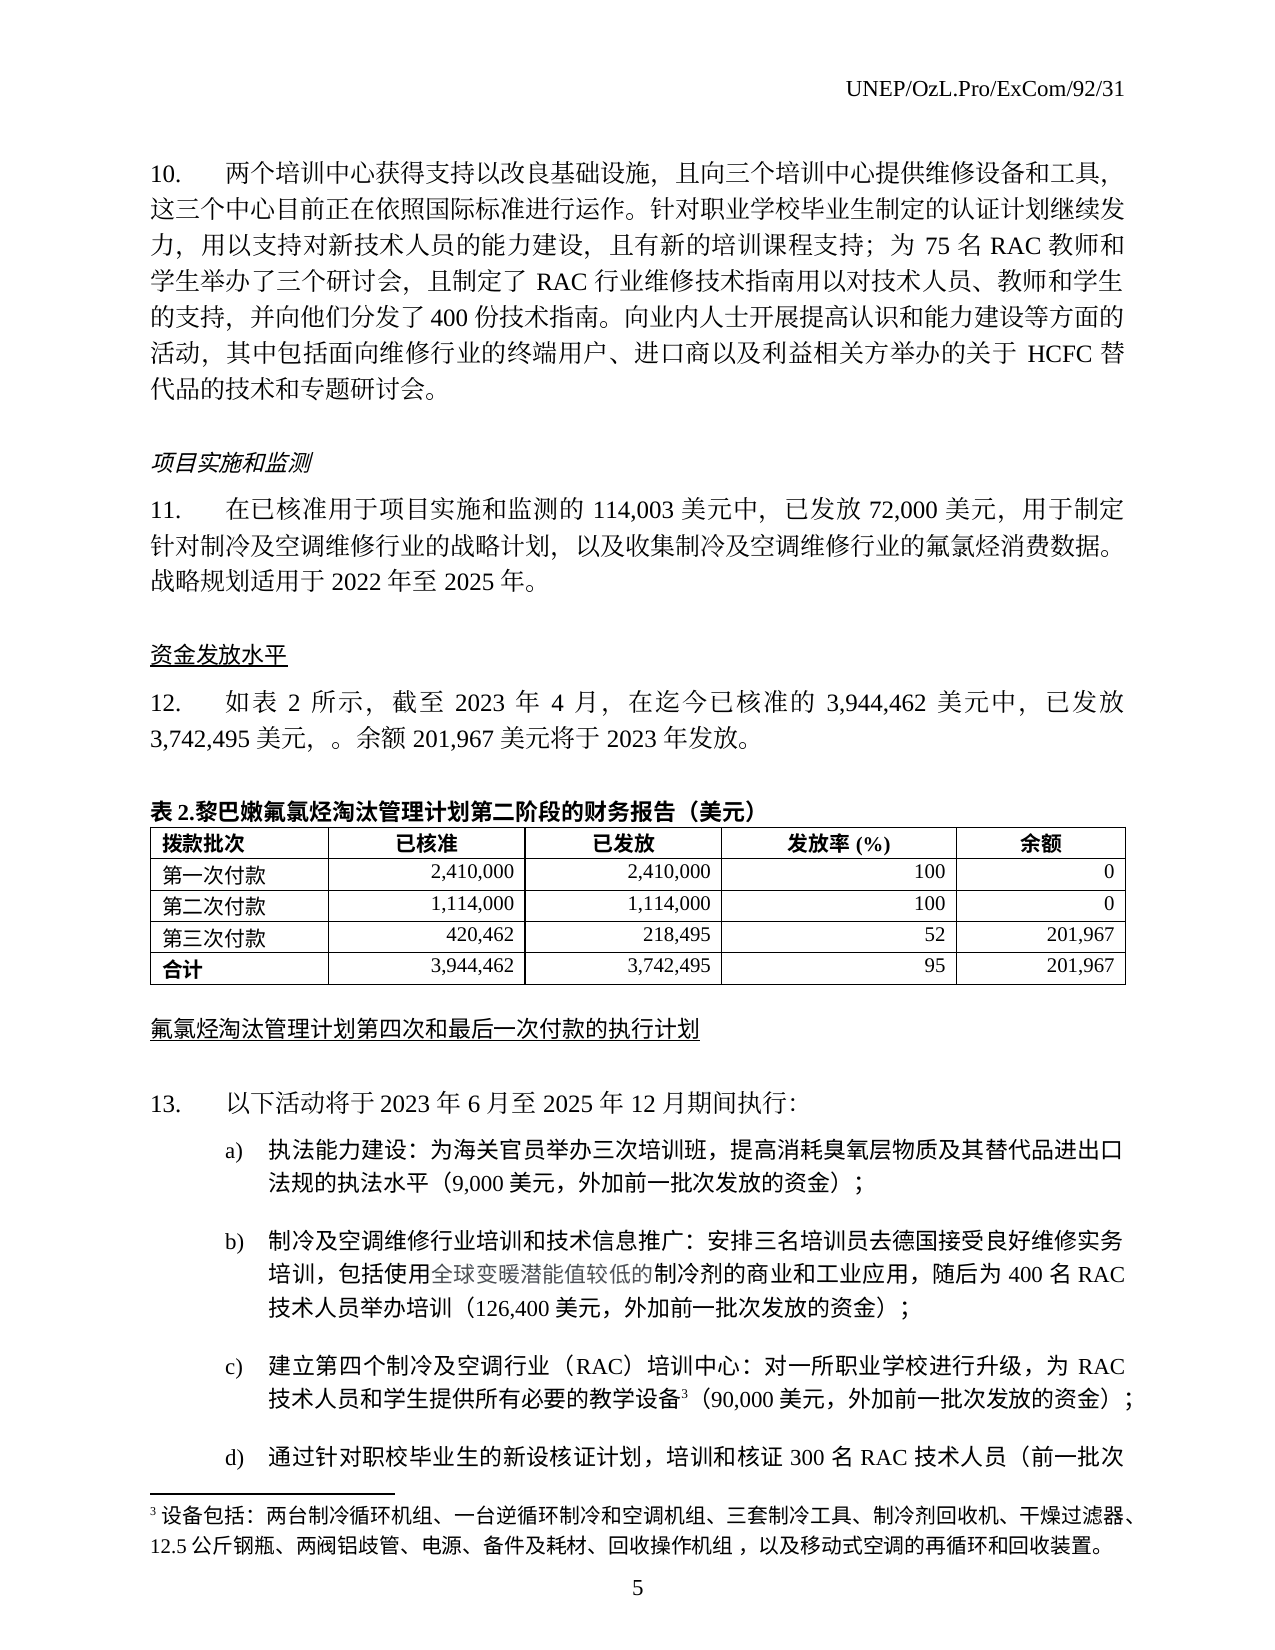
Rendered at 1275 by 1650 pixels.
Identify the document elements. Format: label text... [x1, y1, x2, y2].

table_cell 0 [957, 859, 1125, 889]
table_cell 100 [722, 891, 956, 921]
table_cell 3,944,462 [329, 953, 524, 984]
text 项目实施和监测 [150, 444, 1125, 478]
subtitle 建立第四个制冷及空调行业（RAC）培训中心：对一所职业学校进行升级，为 RAC 技术人员和学生提供所有必要的教学设备（90,000 美元，外加前一批次发放的资金）； [225, 1348, 1125, 1414]
subtitle 两个培训中心获得支持以改良基础设施，且向三个培训中心提供维修设备和工具，这三个中心目前正在依照国际标准进行运作。针对职业学校毕业生制定的认证计划继续发力，用以支持对新技术人员的能力建设，且有新的培训课程支持；为 75 名 RAC 教师和学生举办了三个研讨会，且制定了 RAC 行业维修技术指南用以对技术人员、教师和学生的支持，并向他们分发了400 份技术指南。向业内人士开展提高认识和能力建设等方面的活动，其中包括面向维修行业的终端用户、进口商以及利益相关方举办的关于 HCFC 替代品的技术和专题研讨会。 [150, 154, 1125, 406]
table_cell 合计 [151, 953, 328, 984]
table_cell 2,410,000 [526, 859, 721, 889]
table_cell 第三次付款 [151, 922, 328, 952]
subtitle 执法能力建设：为海关官员举办三次培训班，提高消耗臭氧层物质及其替代品进出口法规的执法水平（9,000 美元，外加前一批次发放的资金）； [225, 1132, 1125, 1198]
table_cell 1,114,000 [526, 891, 721, 921]
table_header 拨款批次 [151, 828, 328, 858]
subtitle 在已核准用于项目实施和监测的 114,003 美元中，已发放 72,000 美元，用于制定针对制冷及空调维修行业的战略计划，以及收集制冷及空调维修行业的氟氯烃消费数据。战略规划适用于 2022 年至 2025 年。 [150, 490, 1125, 598]
table_header 余额 [957, 828, 1125, 858]
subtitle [225, 1439, 1125, 1472]
subtitle 如表 2 所示，截至 2023 年 4 月，在迄今已核准的 3,944,462 美元中，已发放 3,742,495 美元，。余额 201,967 美元将于 2023 年发放。 [150, 683, 1125, 754]
table_header 已核准 [329, 828, 524, 858]
table_cell 第一次付款 [151, 859, 328, 889]
table_header 发放率 (%) [722, 828, 956, 858]
table_cell 95 [722, 953, 956, 984]
table_cell 201,967 [957, 953, 1125, 984]
subtitle 制冷及空调维修行业培训和技术信息推广：安排三名培训员去德国接受良好维修实务培训，包括使用全球变暖潜能值较低的制冷剂的商业和工业应用，随后为 400 名 RAC 技术人员举办培训（126,400 美元，外加前一批次发放的资金）； [225, 1223, 1125, 1323]
table_cell 3,742,495 [526, 953, 721, 984]
table_cell 第二次付款 [151, 891, 328, 921]
table_cell 2,410,000 [329, 859, 524, 889]
text 资金发放水平 [150, 637, 1125, 670]
table_cell 0 [957, 891, 1125, 921]
table_cell 100 [722, 859, 956, 889]
table_cell 420,462 [329, 922, 524, 952]
table_header 已发放 [526, 828, 721, 858]
table_cell 218,495 [526, 922, 721, 952]
subtitle 以下活动将于2023 年 6 月至 2025 年 12 月期间执行： [150, 1083, 1125, 1119]
table_cell 52 [722, 922, 956, 952]
table_cell 1,114,000 [329, 891, 524, 921]
text 表2.黎巴嫩氟氯烃淘汰管理计划第二阶段的财务报告（美元） [150, 793, 1125, 827]
table_cell 201,967 [957, 922, 1125, 952]
text 氟氯烃淘汰管理计划第四次和最后一次付款的执行计划 [150, 1011, 1125, 1044]
